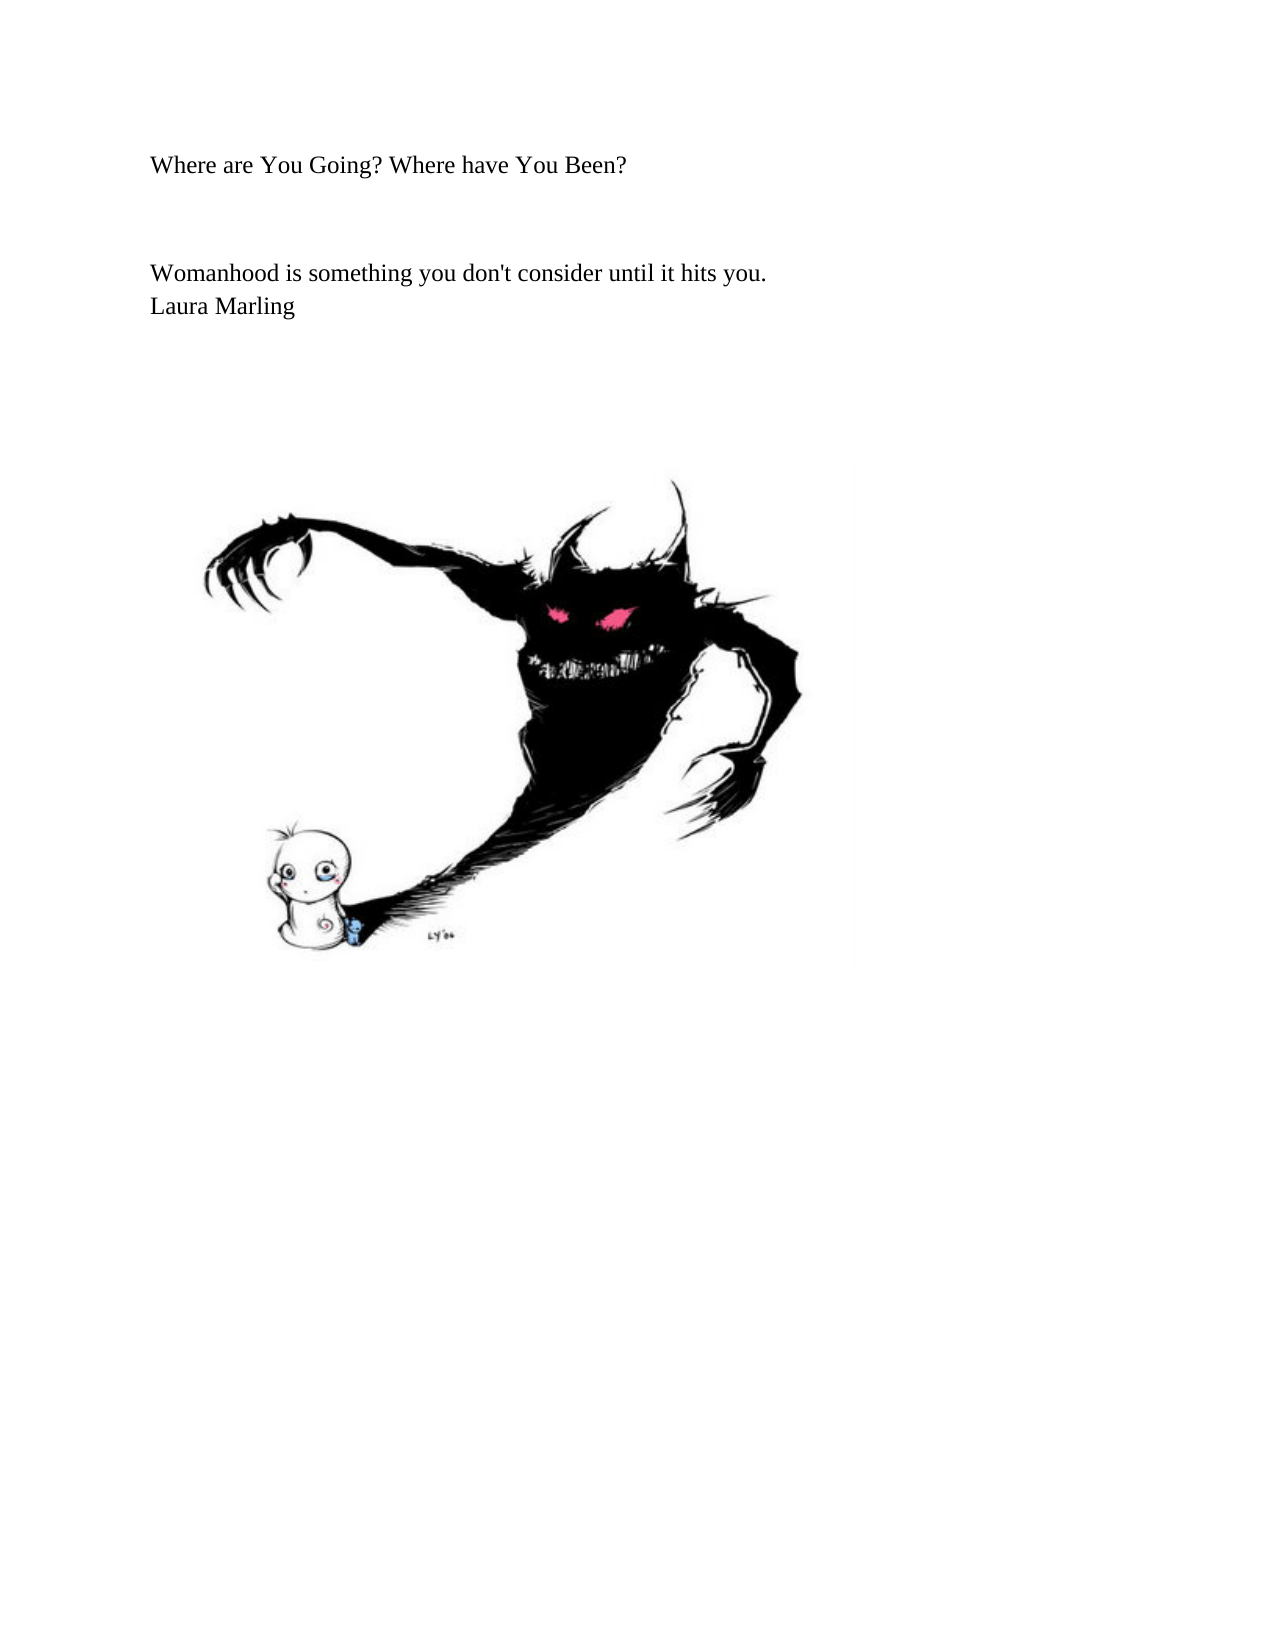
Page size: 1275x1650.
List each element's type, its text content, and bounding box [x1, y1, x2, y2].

text Where are You Going? Where have You Been? [150, 150, 1125, 179]
text Womanhood is something you don't consider until it hits you. Laura Marling [150, 258, 1125, 319]
picture [153, 463, 857, 966]
